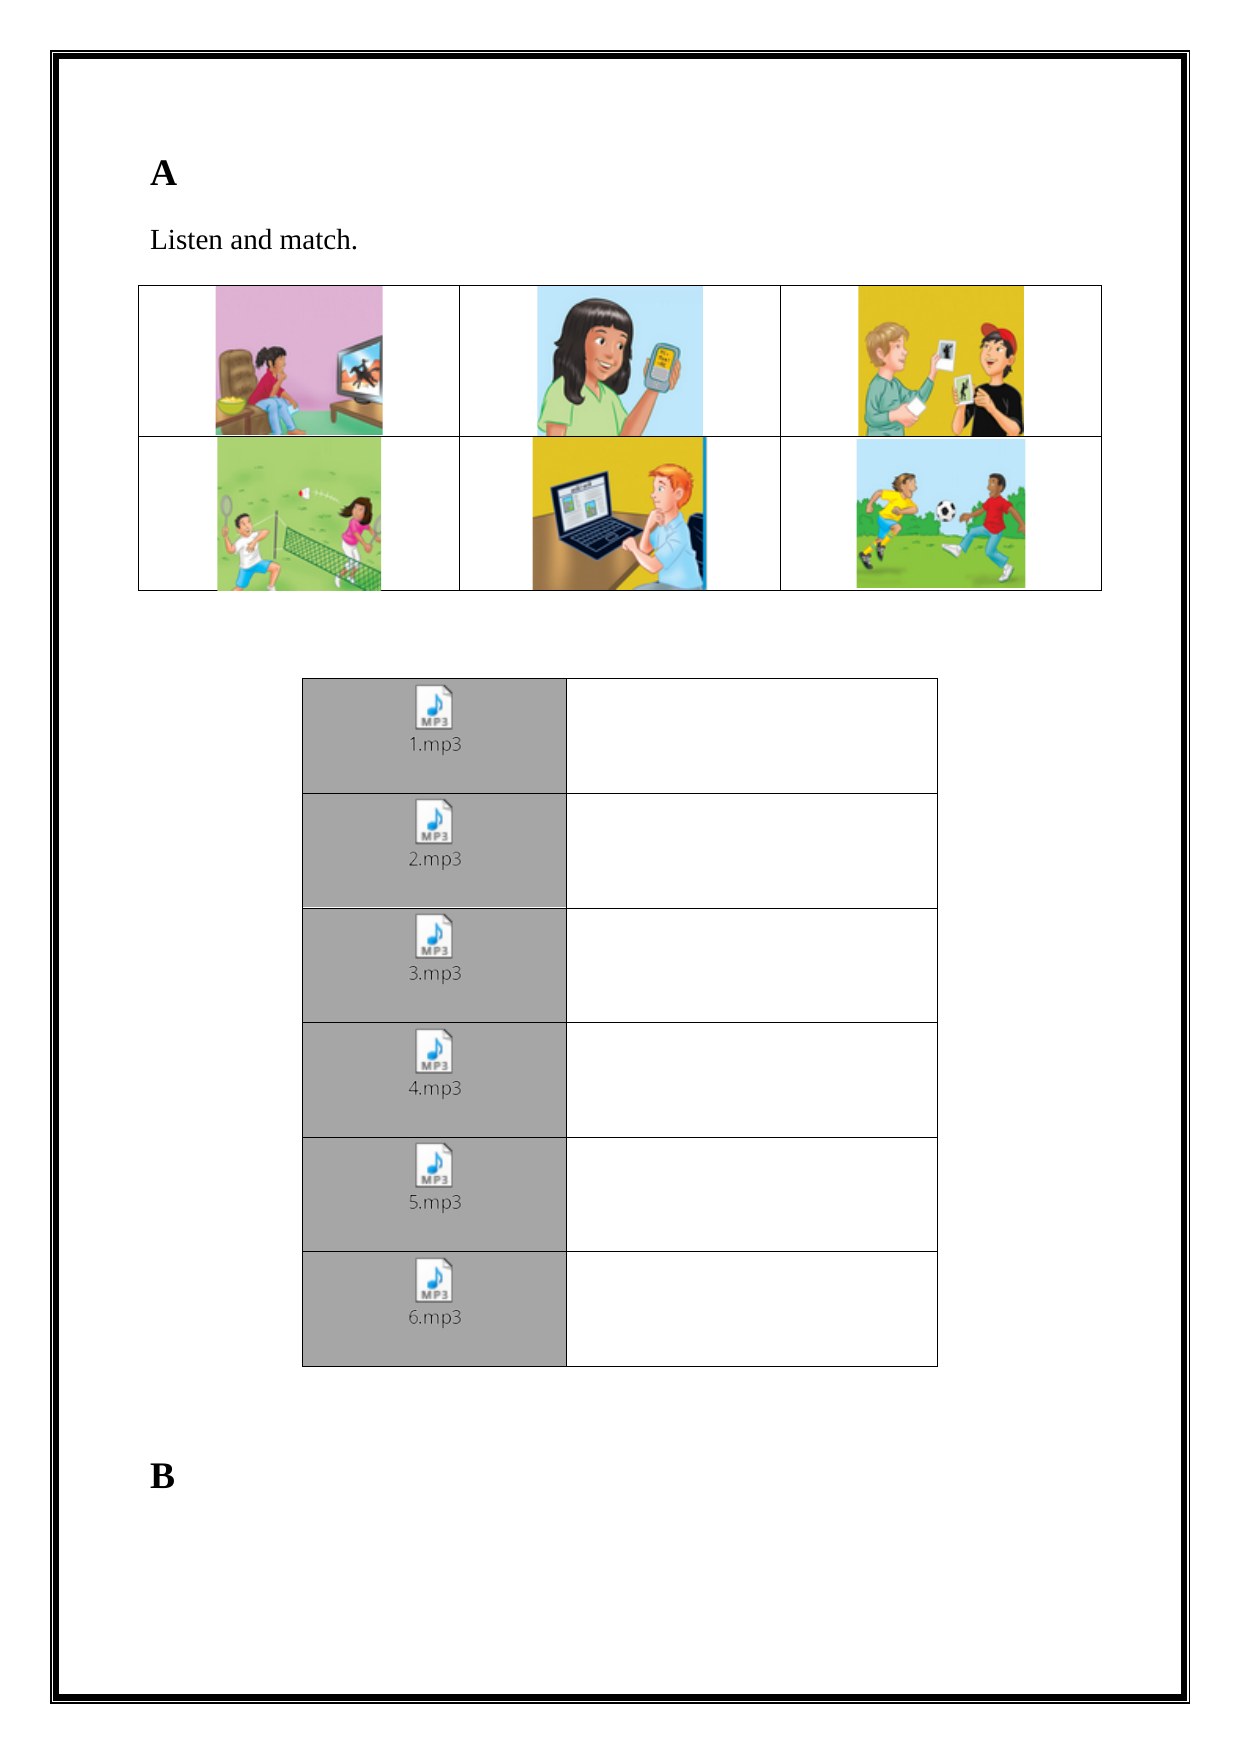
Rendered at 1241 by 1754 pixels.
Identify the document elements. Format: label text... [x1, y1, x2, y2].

table_cell [567, 1023, 937, 1137]
table_header [781, 286, 858, 436]
picture [537, 286, 703, 436]
table_cell [303, 1252, 566, 1366]
table_cell [567, 1138, 937, 1251]
text B [150, 1454, 1090, 1497]
table_cell [303, 794, 566, 907]
table_cell [139, 437, 217, 590]
text A [150, 150, 1090, 193]
table_header [1024, 286, 1101, 436]
picture [217, 437, 382, 591]
table_cell [303, 1023, 566, 1137]
picture [215, 286, 383, 435]
picture [856, 439, 1026, 588]
table_cell [303, 1138, 566, 1251]
text Listen and match. [150, 222, 1090, 256]
table_cell [708, 437, 780, 590]
table_cell [303, 909, 566, 1022]
table_header [460, 286, 537, 436]
table_cell [567, 794, 937, 907]
picture [858, 286, 1024, 436]
table_cell [781, 437, 1101, 590]
table_cell [567, 909, 937, 1022]
table_header [139, 286, 459, 436]
table_header [567, 679, 937, 793]
table_cell [567, 1252, 937, 1366]
picture [532, 437, 708, 590]
table_cell [460, 437, 532, 590]
table_header [303, 679, 566, 793]
table_header [703, 286, 780, 436]
table_cell [382, 437, 459, 590]
